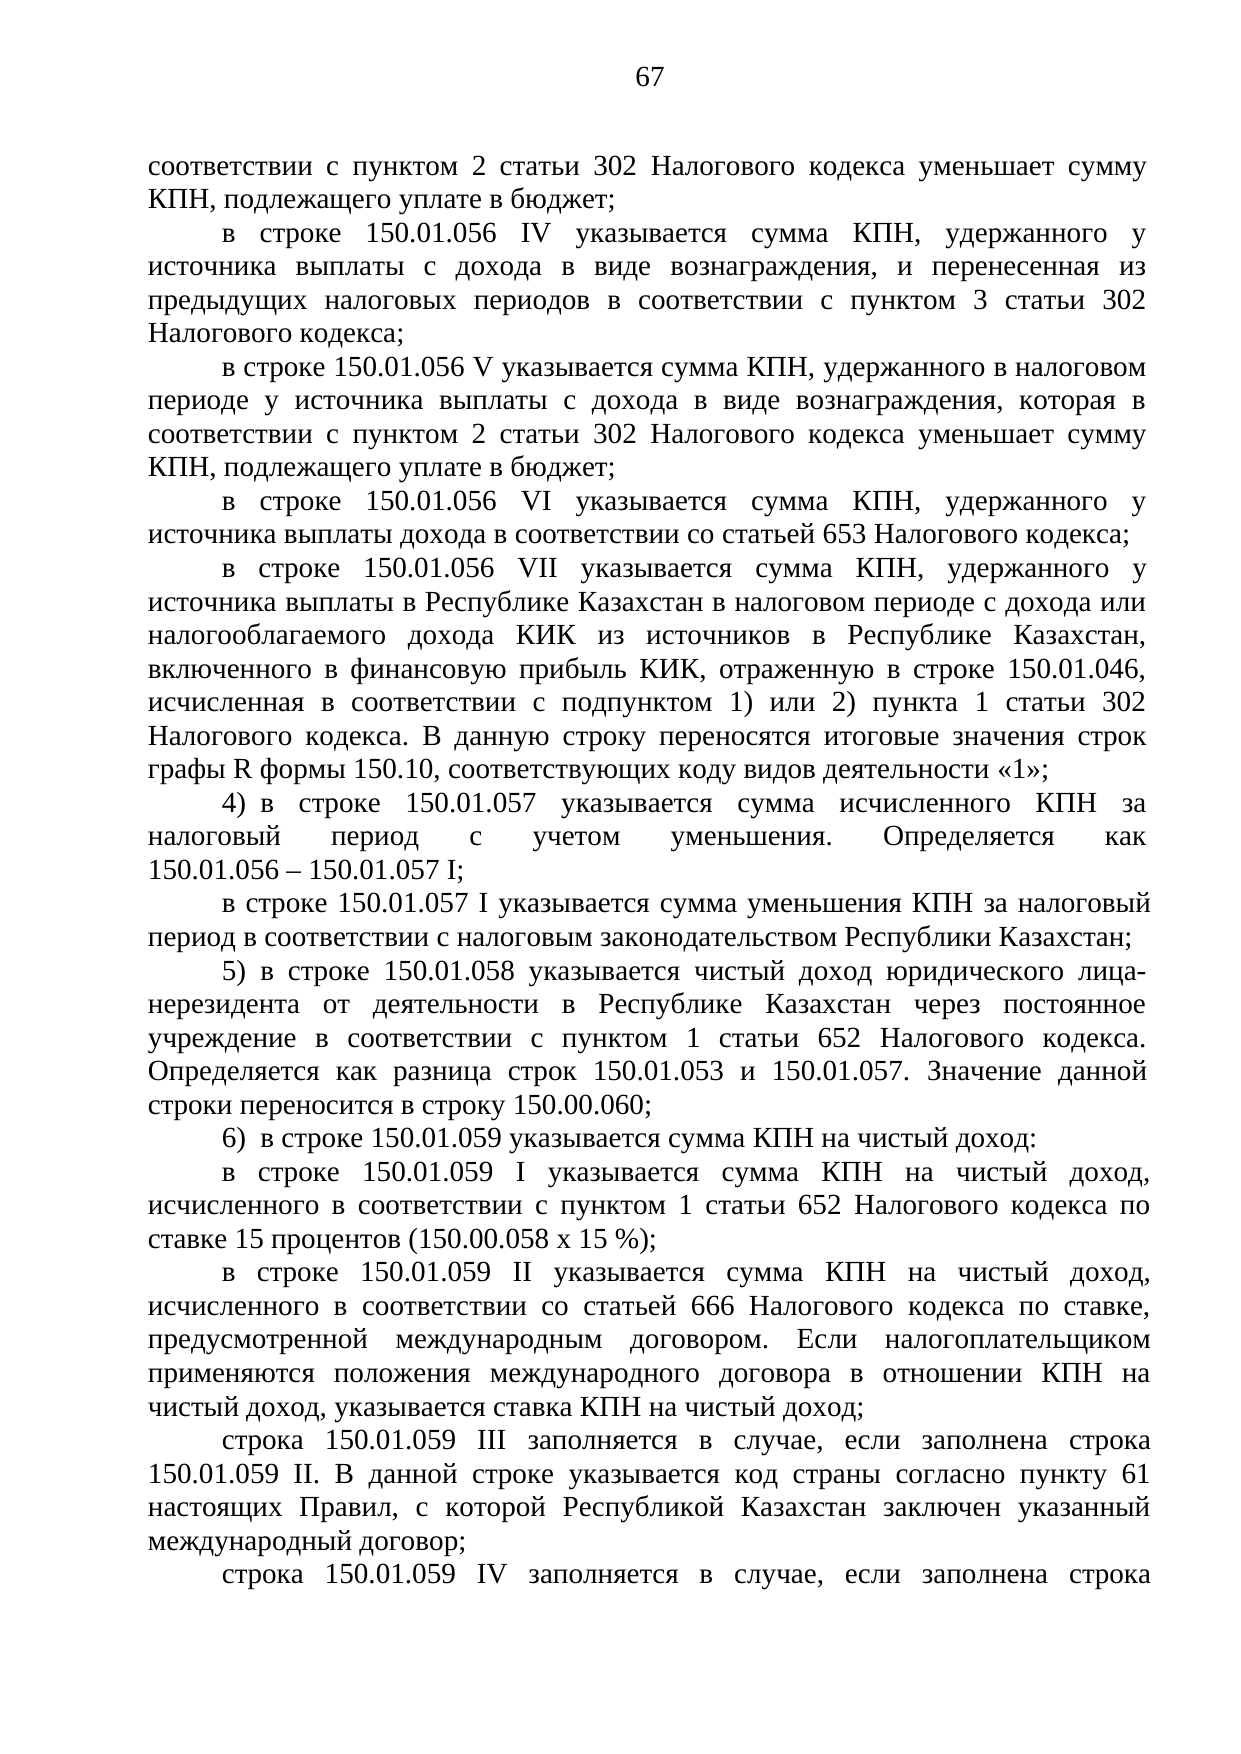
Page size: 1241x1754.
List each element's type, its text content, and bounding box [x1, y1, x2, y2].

text в строке 150.01.056 V указывается сумма КПН, удержанного в налоговом периоде у источника выплаты с дохода в виде вознаграждения, которая в соответствии с пунктом 2 статьи 302 Налогового кодекса уменьшает сумму КПН, подлежащего уплате в бюджет; [148, 349, 1147, 483]
text в строке 150.01.056 VII указывается сумма КПН, удержанного у источника выплаты в Республике Казахстан в налоговом периоде с дохода или налогооблагаемого дохода КИК из источников в Республике Казахстан, включенного в финансовую прибыль КИК, отраженную в строке 150.01.046, исчисленная в соответствии с подпунктом 1) или 2) пункта 1 статьи 302 Налогового кодекса. В данную строку переносятся итоговые значения строк графы R формы 150.10, соответствующих коду видов деятельности «1»; [148, 550, 1147, 785]
list в строке 150.01.058 указывается чистый доход юридического лица-нерезидента от деятельности в Республике Казахстан через постоянное учреждение в соответствии с пунктом 1 статьи 652 Налогового кодекса. Определяется как разница строк 150.01.053 и 150.01.057. Значение данной строки переносится в строку 150.00.060; [148, 953, 1147, 1120]
text в строке 150.01.059 II указывается сумма КПН на чистый доход, исчисленного в соответствии со статьей 666 Налогового кодекса по ставке, предусмотренной международным договором. Если налогоплательщиком применяются положения международного договора в отношении КПН на чистый доход, указывается ставка КПН на чистый доход; [148, 1254, 1152, 1422]
list в строке 150.01.057 указывается сумма исчисленного КПН за налоговый период с учетом уменьшения. Определяется как 150.01.056 – 150.01.057 I; [148, 785, 1147, 886]
list в строке 150.01.059 указывается сумма КПН на чистый доход: [148, 1120, 1147, 1154]
text в строке 150.01.059 I указывается сумма КПН на чистый доход, исчисленного в соответствии с пунктом 1 статьи 652 Налогового кодекса по ставке 15 процентов (150.00.058 х 15 %); [148, 1154, 1152, 1254]
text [148, 148, 1147, 215]
text строка 150.01.059 III заполняется в случае, если заполнена строка 150.01.059 II. В данной строке указывается код страны согласно пункту 61 настоящих Правил, с которой Республикой Казахстан заключен указанный международный договор; [148, 1422, 1152, 1556]
text в строке 150.01.057 I указывается сумма уменьшения КПН за налоговый период в соответствии с налоговым законодательством Республики Казахстан; [148, 886, 1152, 953]
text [148, 1556, 1152, 1590]
text в строке 150.01.056 IV указывается сумма КПН, удержанного у источника выплаты с дохода в виде вознаграждения, и перенесенная из предыдущих налоговых периодов в соответствии с пунктом 3 статьи 302 Налогового кодекса; [148, 215, 1147, 349]
text в строке 150.01.056 VI указывается сумма КПН, удержанного у источника выплаты дохода в соответствии со статьей 653 Налогового кодекса; [148, 483, 1147, 550]
